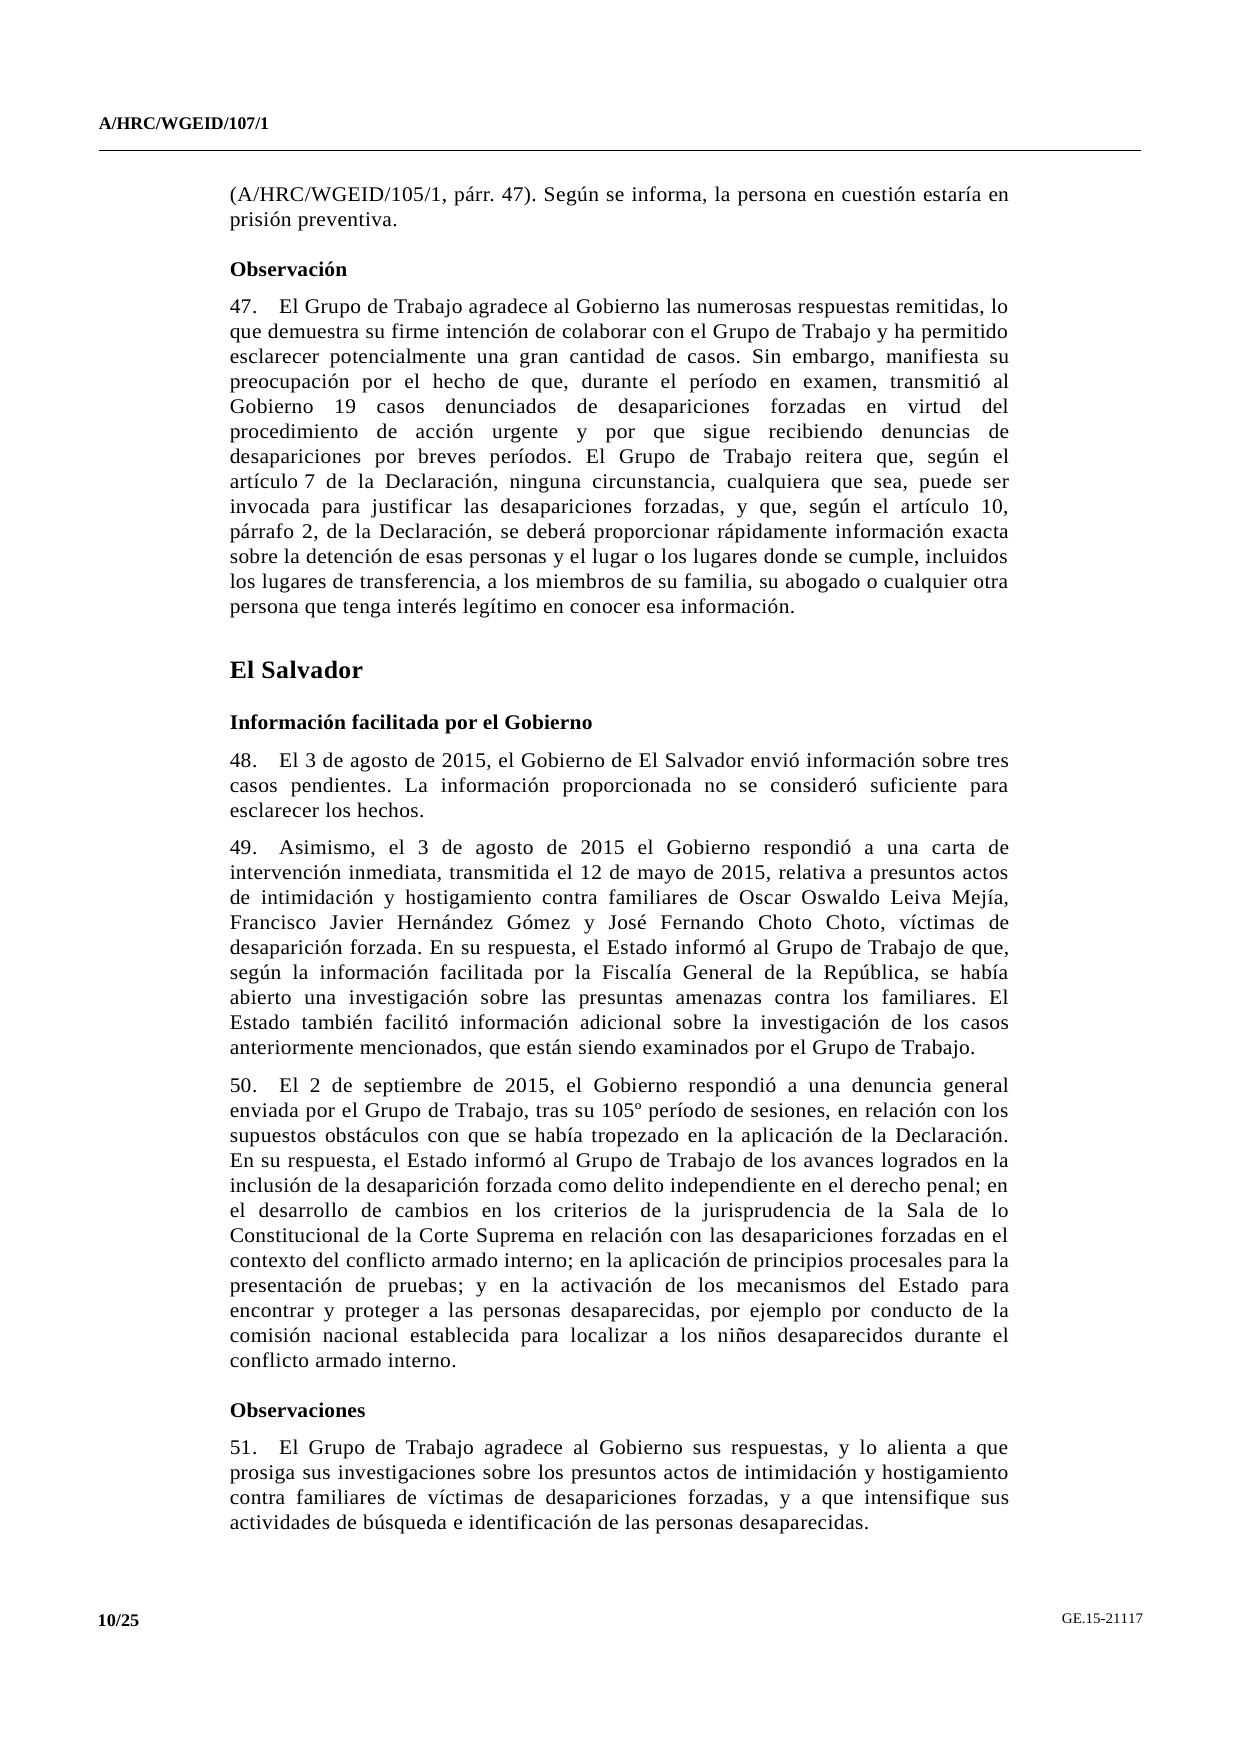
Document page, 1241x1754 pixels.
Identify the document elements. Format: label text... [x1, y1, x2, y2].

text 50. El 2 de septiembre de 2015, el Gobierno respondió a una denuncia general enviada por el Grupo de Trabajo, tras su 105º período de sesiones, en relación con los supuestos obstáculos con que se había tropezado en la aplicación de la Declaración. En su respuesta, el Estado informó al Grupo de Trabajo de los avances logrados en la inclusión de la desaparición forzada como delito independiente en el derecho penal; en el desarrollo de cambios en los criterios de la jurisprudencia de la Sala de lo Constitucional de la Corte Suprema en relación con las desapariciones forzadas en el contexto del conflicto armado interno; en la aplicación de principios procesales para la presentación de pruebas; y en la activación de los mecanismos del Estado para encontrar y proteger a las personas desaparecidas, por ejemplo por conducto de la comisión nacional establecida para localizar a los niños desaparecidos durante el conflicto armado interno. [229, 1072, 1011, 1372]
text Observaciones [97, 1397, 1011, 1422]
text 49. Asimismo, el 3 de agosto de 2015 el Gobierno respondió a una carta de intervención inmediata, transmitida el 12 de mayo de 2015, relativa a presuntos actos de intimidación y hostigamiento contra familiares de Oscar Oswaldo Leiva Mejía, Francisco Javier Hernández Gómez y José Fernando Choto Choto, víctimas de desaparición forzada. En su respuesta, el Estado informó al Grupo de Trabajo de que, según la información facilitada por la Fiscalía General de la República, se había abierto una investigación sobre las presuntas amenazas contra los familiares. El Estado también facilitó información adicional sobre la investigación de los casos anteriormente mencionados, que están siendo examinados por el Grupo de Trabajo. [229, 834, 1011, 1059]
text El Salvador [97, 656, 1011, 684]
text Observación [97, 256, 1011, 281]
text 48. El 3 de agosto de 2015, el Gobierno de El Salvador envió información sobre tres casos pendientes. La información proporcionada no se consideró suficiente para esclarecer los hechos. [229, 747, 1011, 822]
text 51. El Grupo de Trabajo agradece al Gobierno sus respuestas, y lo alienta a que prosiga sus investigaciones sobre los presuntos actos de intimidación y hostigamiento contra familiares de víctimas de desapariciones forzadas, y a que intensifique sus actividades de búsqueda e identificación de las personas desaparecidas. [229, 1434, 1011, 1534]
text 47. El Grupo de Trabajo agradece al Gobierno las numerosas respuestas remitidas, lo que demuestra su firme intención de colaborar con el Grupo de Trabajo y ha permitido esclarecer potencialmente una gran cantidad de casos. Sin embargo, manifiesta su preocupación por el hecho de que, durante el período en examen, transmitió al Gobierno 19 casos denunciados de desapariciones forzadas en virtud del procedimiento de acción urgente y por que sigue recibiendo denuncias de desapariciones por breves períodos. El Grupo de Trabajo reitera que, según el artículo 7 de la Declaración, ninguna circunstancia, cualquiera que sea, puede ser invocada para justificar las desapariciones forzadas, y que, según el artículo 10, párrafo 2, de la Declaración, se deberá proporcionar rápidamente información exacta sobre la detención de esas personas y el lugar o los lugares donde se cumple, incluidos los lugares de transferencia, a los miembros de su familia, su abogado o cualquier otra persona que tenga interés legítimo en conocer esa información. [229, 294, 1011, 619]
text Información facilitada por el Gobierno [97, 709, 1011, 734]
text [229, 181, 1011, 231]
